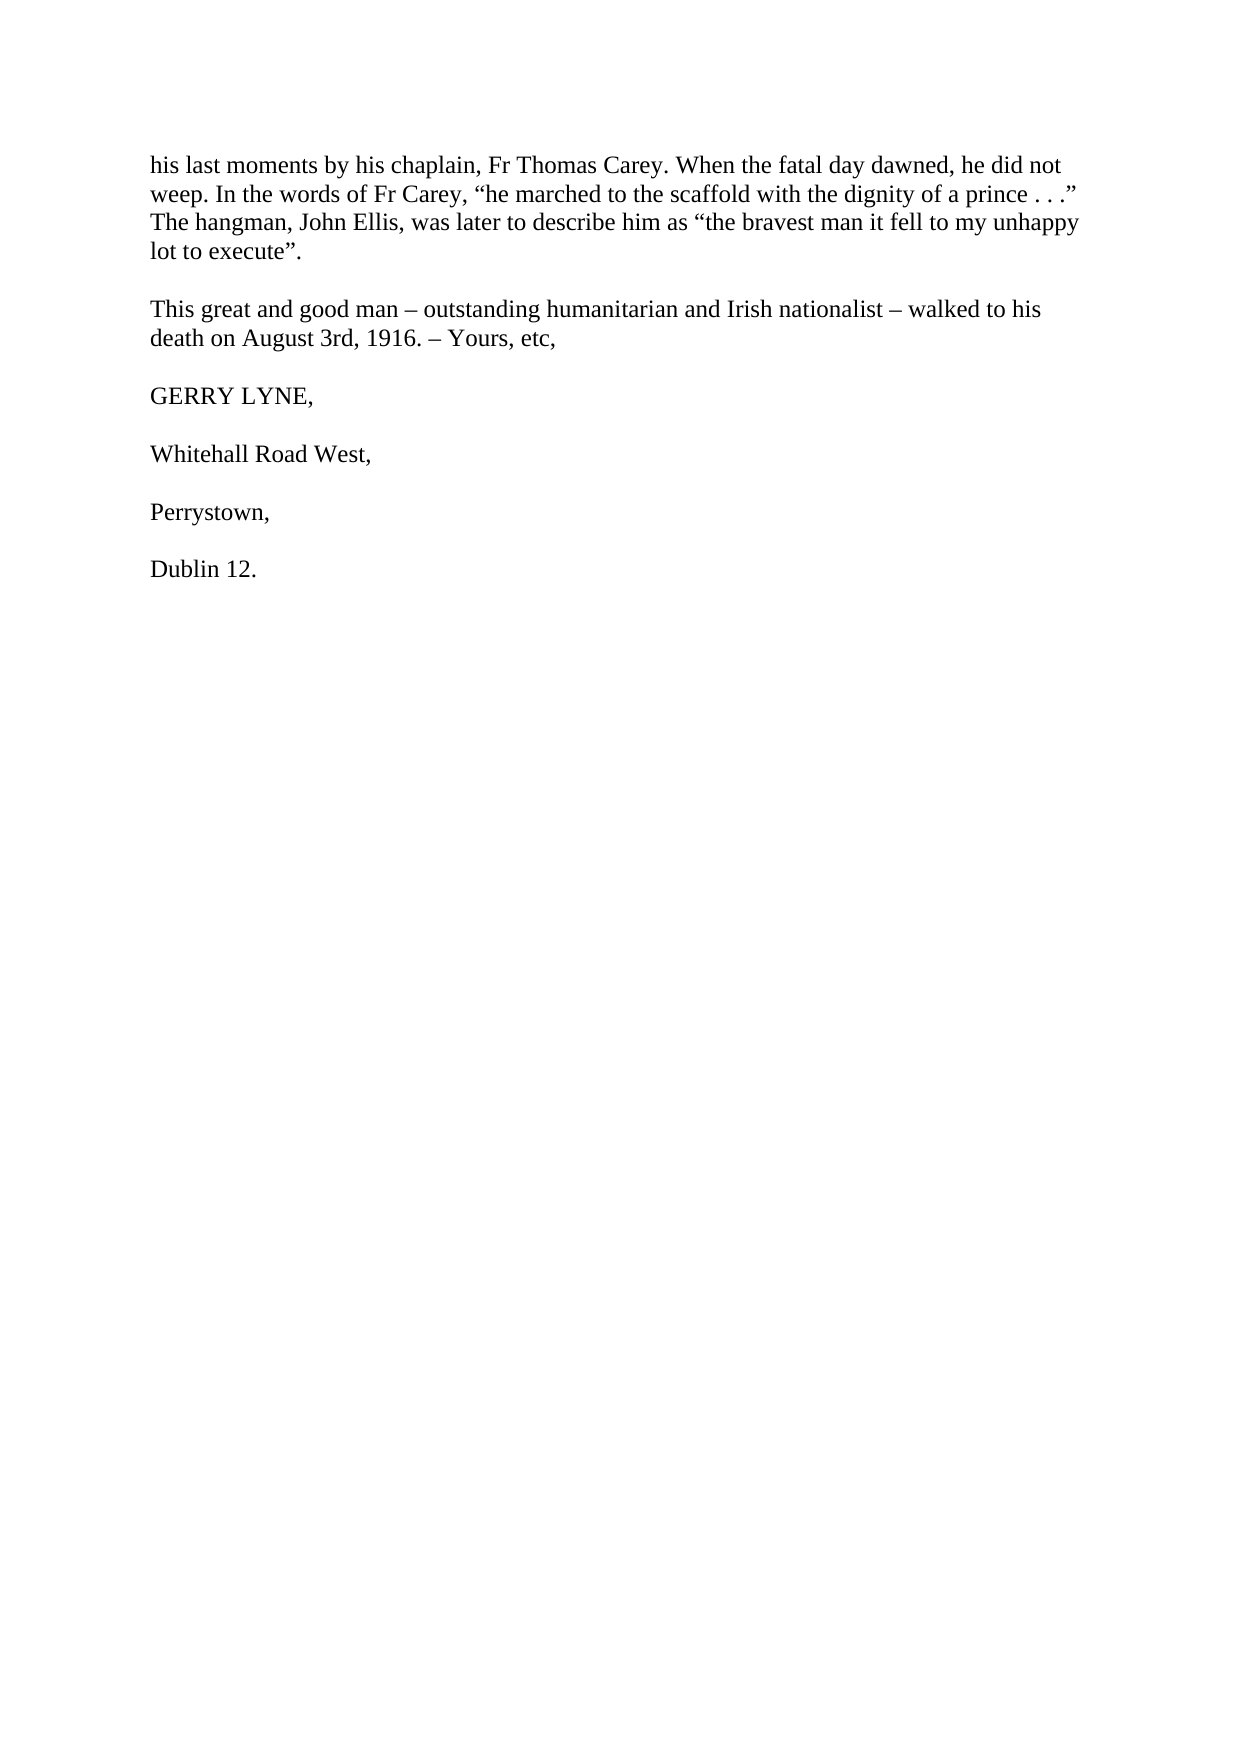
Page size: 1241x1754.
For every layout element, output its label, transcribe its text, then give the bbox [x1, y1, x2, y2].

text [150, 150, 1090, 265]
text GERRY LYNE, [150, 381, 1090, 409]
text Dublin 12. [150, 554, 1090, 583]
text Perrystown, [150, 497, 1090, 525]
text This great and good man – outstanding humanitarian and Irish nationalist – walked to his death on August 3rd, 1916. – Yours, etc, [150, 294, 1090, 352]
text Whitehall Road West, [150, 439, 1090, 467]
